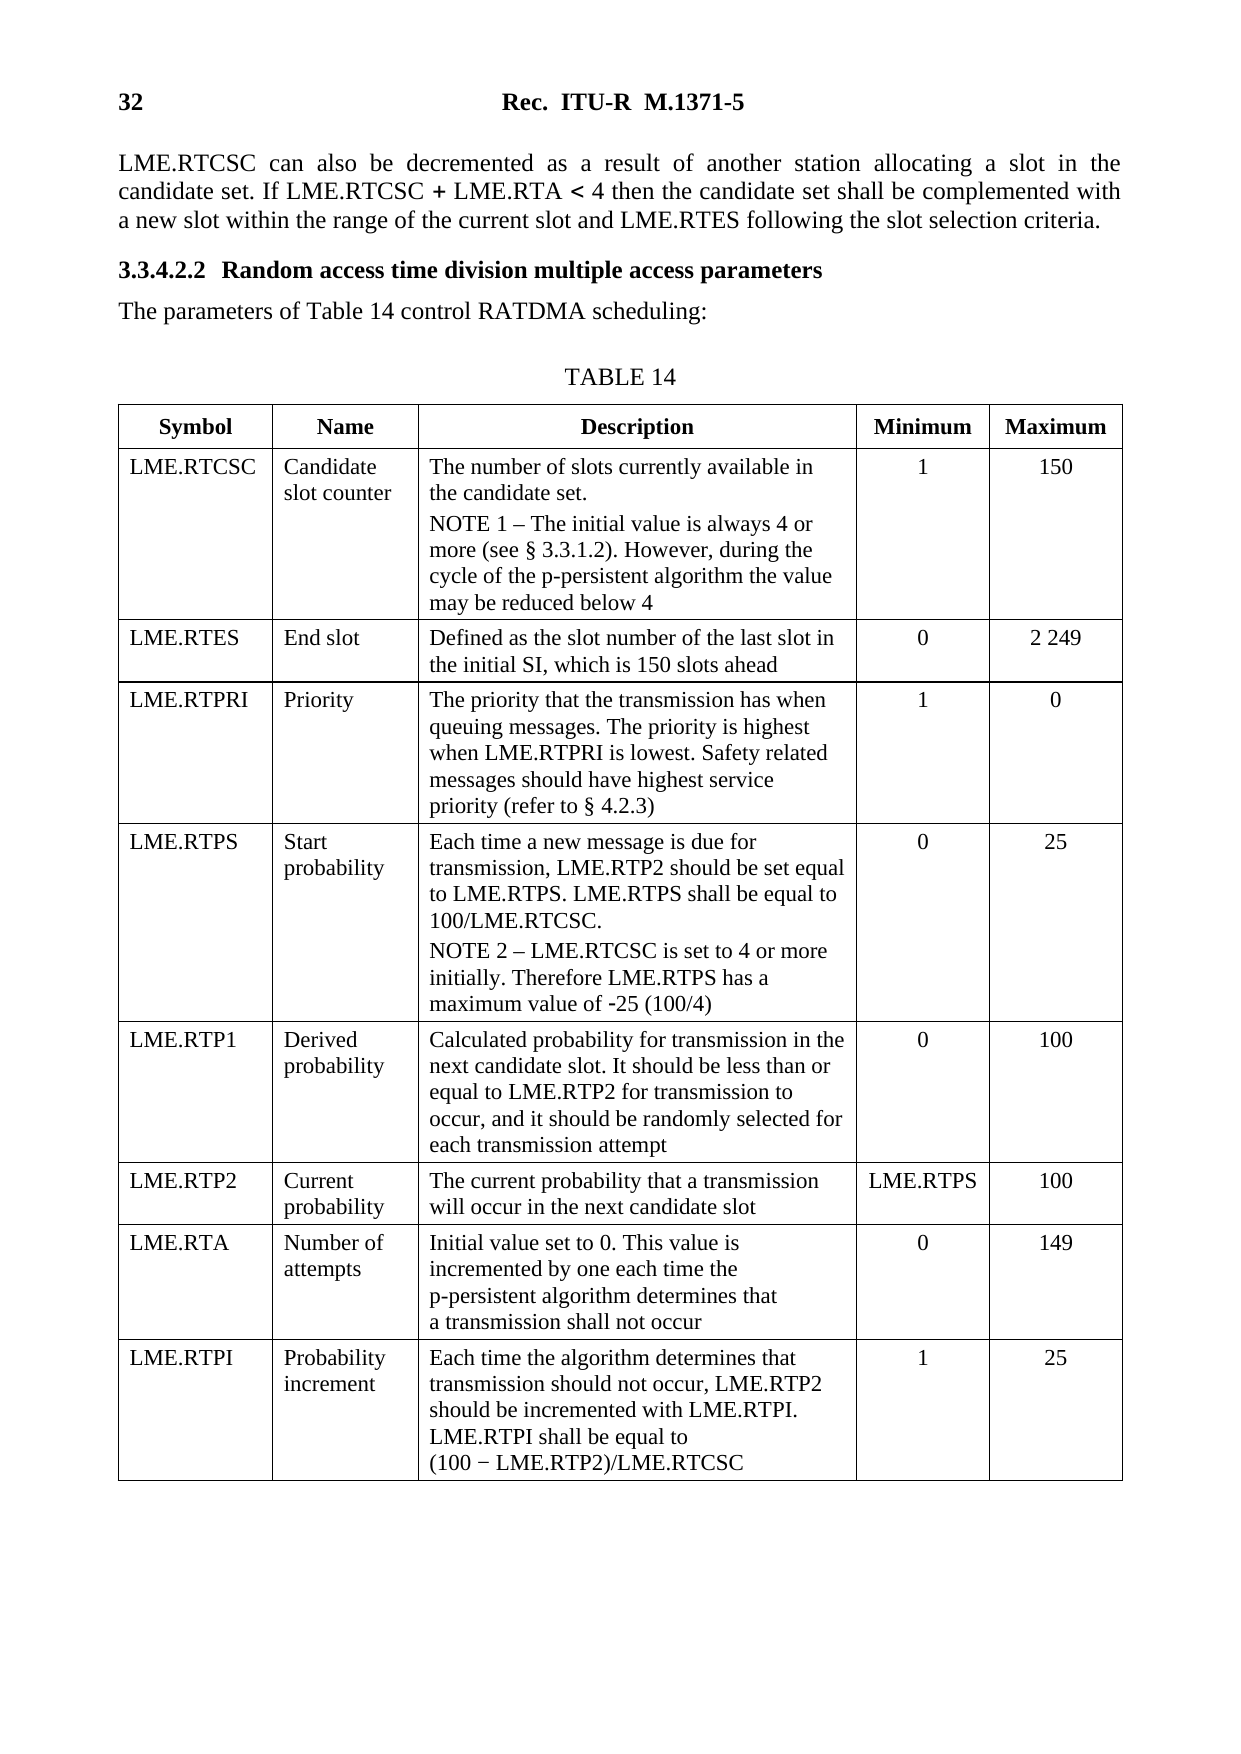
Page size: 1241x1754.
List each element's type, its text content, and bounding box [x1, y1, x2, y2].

table_header Name [273, 405, 418, 448]
table_cell 0 [857, 1225, 989, 1338]
table_cell 0 [990, 683, 1122, 822]
table_cell Current probability [273, 1163, 418, 1224]
table_cell Derived probability [273, 1022, 418, 1162]
table_cell 2 249 [990, 620, 1122, 681]
table_cell 150 [990, 449, 1122, 619]
table_cell The priority that the transmission has when queuing messages. The priority is highest when LME.RTPRI is lowest. Safety related messages should have highest service priority (refer to § 4.2.3) [419, 683, 856, 822]
table_cell LME.RTP2 [119, 1163, 272, 1224]
table_cell 100 [990, 1163, 1122, 1224]
table_cell Each time a new message is due for transmission, LME.RTP2 should be set equal to LME.RTPS. LME.RTPS shall be equal to 100/LME.RTCSC. NOTE 2 – LME.RTCSC is set to 4 or more initially. Therefore LME.RTPS has a maximum value of 25 (100/4) [419, 824, 856, 1021]
table_cell LME.RTPRI [119, 683, 272, 822]
table_cell The current probability that a transmission will occur in the next candidate slot [419, 1163, 856, 1224]
text TABLE 14 [118, 362, 1122, 391]
table_header Minimum [857, 405, 989, 448]
text The parameters of Table 14 control RATDMA scheduling: [118, 296, 1122, 325]
text LME.RTCSC can also be decremented as a result of another station allocating a slot in the candidate set. If LME.RTCSC  LME.RTA  4 then the candidate set shall be complemented with a new slot within the range of the current slot and LME.RTES following the slot selection criteria. [118, 148, 1122, 234]
table_cell 0 [857, 824, 989, 1021]
table_cell 1 [857, 449, 989, 619]
table_cell LME.RTPI [119, 1340, 272, 1480]
table_cell LME.RTA [119, 1225, 272, 1338]
table_cell Priority [273, 683, 418, 822]
table_header Description [419, 405, 856, 448]
table_cell 0 [857, 620, 989, 681]
table_cell LME.RTPS [857, 1163, 989, 1224]
table_cell 1 [857, 683, 989, 822]
table_cell The number of slots currently available in the candidate set. NOTE 1 – The initial value is always 4 or more (see § 3.3.1.2). However, during the cycle of the p-persistent algorithm the value may be reduced below 4 [419, 449, 856, 619]
table_cell LME.RTES [119, 620, 272, 681]
table_header Symbol [119, 405, 272, 448]
table_cell Start probability [273, 824, 418, 1021]
table_cell 0 [857, 1022, 989, 1162]
table_cell LME.RTP1 [119, 1022, 272, 1162]
table_cell LME.RTPS [119, 824, 272, 1021]
table_cell 100 [990, 1022, 1122, 1162]
table_cell Each time the algorithm determines that transmission should not occur, LME.RTP2 should be incremented with LME.RTPI. LME.RTPI shall be equal to (100 − LME.RTP2)/LME.RTCSC [419, 1340, 856, 1480]
table_cell End slot [273, 620, 418, 681]
subtitle 3.3.4.2.2 Random access time division multiple access parameters [118, 255, 1122, 283]
table_header Maximum [990, 405, 1122, 448]
table_cell 1 [857, 1340, 989, 1480]
table_cell Candidate slot counter [273, 449, 418, 619]
table_cell Defined as the slot number of the last slot in the initial SI, which is 150 slots ahead [419, 620, 856, 681]
table_cell 149 [990, 1225, 1122, 1338]
table_cell Initial value set to 0. This value is incremented by one each time the p-persistent algorithm determines that a transmission shall not occur [419, 1225, 856, 1338]
table_cell Probability increment [273, 1340, 418, 1480]
table_cell 25 [990, 824, 1122, 1021]
table_cell 25 [990, 1340, 1122, 1480]
table_cell Calculated probability for transmission in the next candidate slot. It should be less than or equal to LME.RTP2 for transmission to occur, and it should be randomly selected for each transmission attempt [419, 1022, 856, 1162]
table_cell Number of attempts [273, 1225, 418, 1338]
table_cell LME.RTCSC [119, 449, 272, 619]
